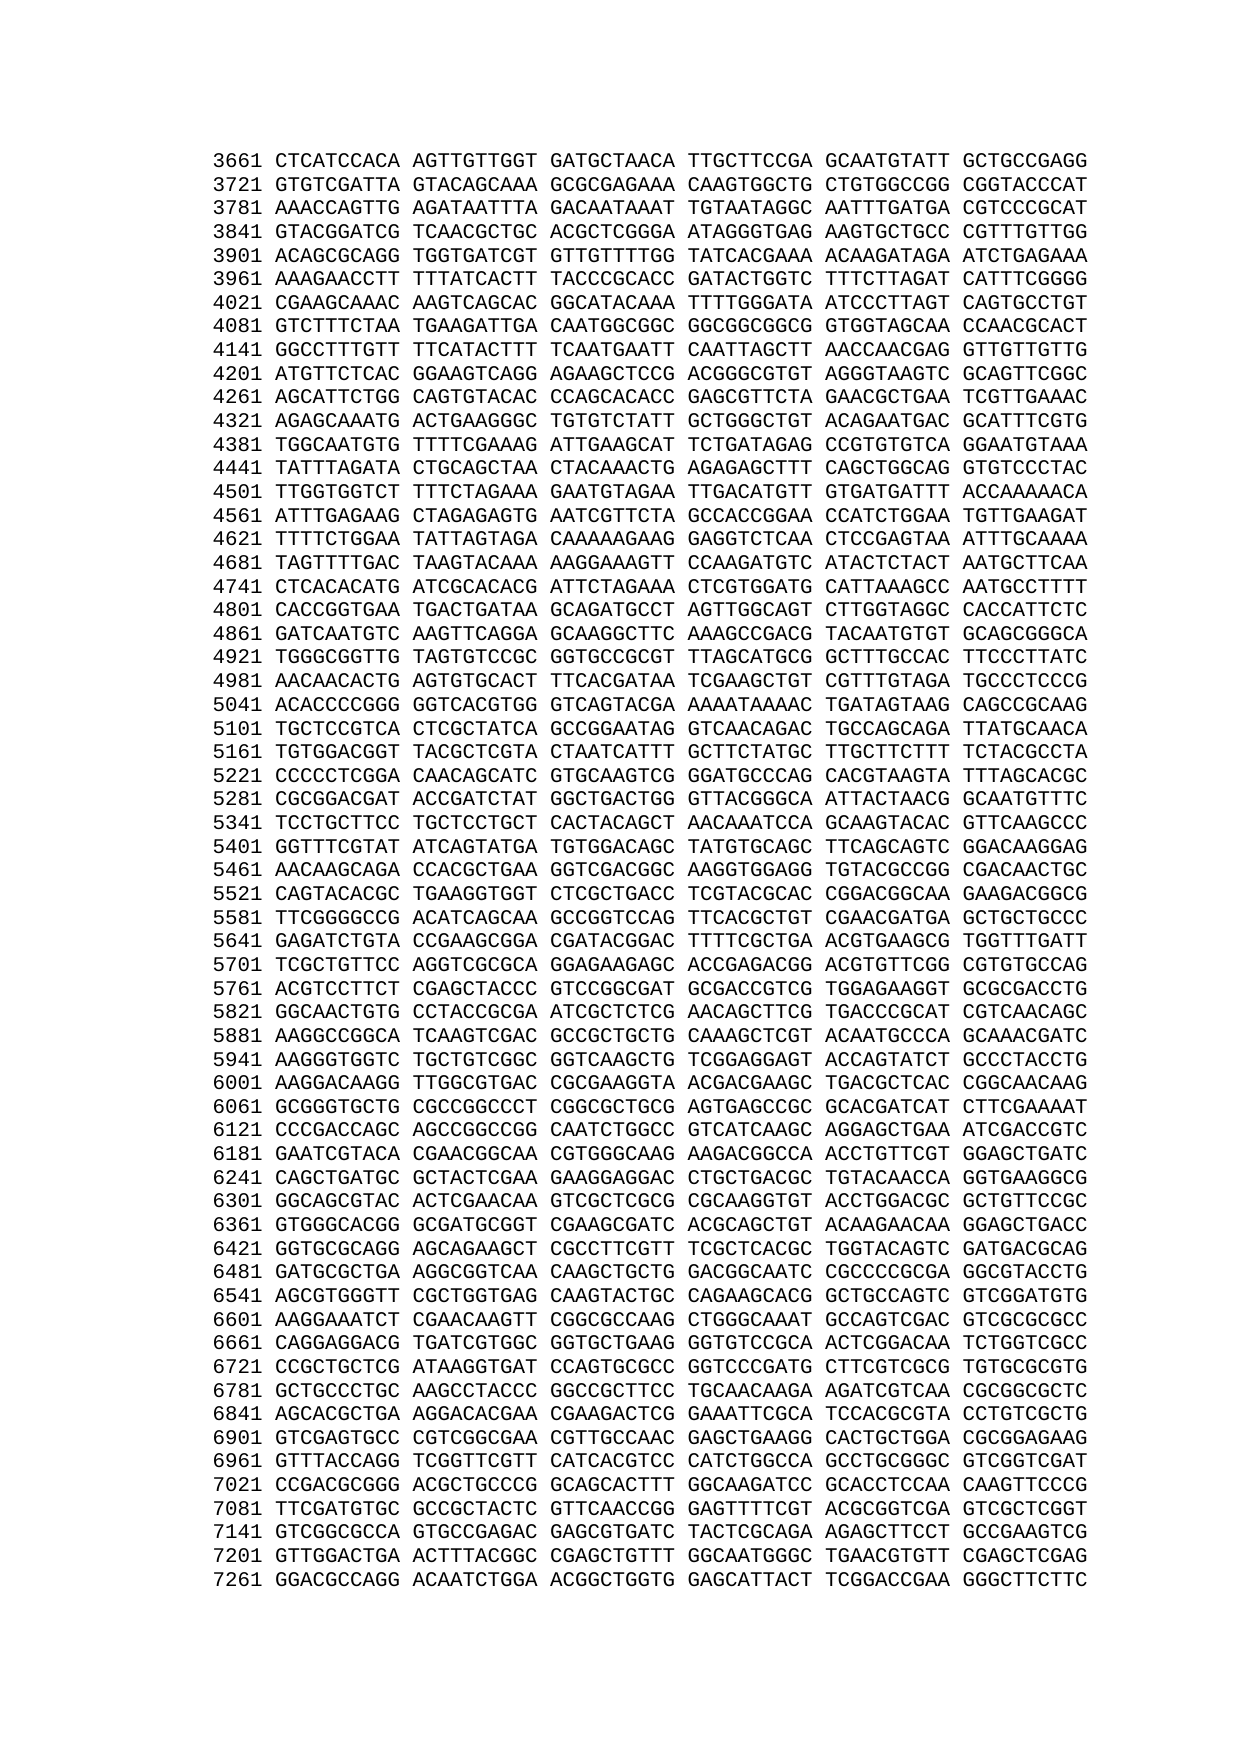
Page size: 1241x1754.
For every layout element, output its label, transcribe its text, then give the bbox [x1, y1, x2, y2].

text 5701 TCGCTGTTCC AGGTCGCGCA GGAGAAGAGC ACCGAGACGG ACGTGTTCGG CGTGTGCCAG [150, 954, 1090, 978]
text 4381 TGGCAATGTG TTTTCGAAAG ATTGAAGCAT TCTGATAGAG CCGTGTGTCA GGAATGTAAA [150, 434, 1090, 457]
text 3841 GTACGGATCG TCAACGCTGC ACGCTCGGGA ATAGGGTGAG AAGTGCTGCC CGTTTGTTGG [150, 221, 1090, 244]
text 4021 CGAAGCAAAC AAGTCAGCAC GGCATACAAA TTTTGGGATA ATCCCTTAGT CAGTGCCTGT [150, 292, 1090, 316]
text 4801 CACCGGTGAA TGACTGATAA GCAGATGCCT AGTTGGCAGT CTTGGTAGGC CACCATTCTC [150, 599, 1090, 623]
text 6541 AGCGTGGGTT CGCTGGTGAG CAAGTACTGC CAGAAGCACG GCTGCCAGTC GTCGGATGTG [150, 1285, 1090, 1309]
text 5281 CGCGGACGAT ACCGATCTAT GGCTGACTGG GTTACGGGCA ATTACTAACG GCAATGTTTC [150, 788, 1090, 812]
text 4081 GTCTTTCTAA TGAAGATTGA CAATGGCGGC GGCGGCGGCG GTGGTAGCAA CCAACGCACT [150, 316, 1090, 339]
text 4441 TATTTAGATA CTGCAGCTAA CTACAAACTG AGAGAGCTTT CAGCTGGCAG GTGTCCCTAC [150, 457, 1090, 481]
text 4741 CTCACACATG ATCGCACACG ATTCTAGAAA CTCGTGGATG CATTAAAGCC AATGCCTTTT [150, 576, 1090, 599]
text 6901 GTCGAGTGCC CGTCGGCGAA CGTTGCCAAC GAGCTGAAGG CACTGCTGGA CGCGGAGAAG [150, 1427, 1090, 1451]
text 6961 GTTTACCAGG TCGGTTCGTT CATCACGTCC CATCTGGCCA GCCTGCGGGC GTCGGTCGAT [150, 1451, 1090, 1474]
text 5521 CAGTACACGC TGAAGGTGGT CTCGCTGACC TCGTACGCAC CGGACGGCAA GAAGACGGCG [150, 883, 1090, 907]
text 6121 CCCGACCAGC AGCCGGCCGG CAATCTGGCC GTCATCAAGC AGGAGCTGAA ATCGACCGTC [150, 1119, 1090, 1143]
text 5101 TGCTCCGTCA CTCGCTATCA GCCGGAATAG GTCAACAGAC TGCCAGCAGA TTATGCAACA [150, 717, 1090, 741]
text 4201 ATGTTCTCAC GGAAGTCAGG AGAAGCTCCG ACGGGCGTGT AGGGTAAGTC GCAGTTCGGC [150, 363, 1090, 386]
text 5941 AAGGGTGGTC TGCTGTCGGC GGTCAAGCTG TCGGAGGAGT ACCAGTATCT GCCCTACCTG [150, 1048, 1090, 1072]
text 5881 AAGGCCGGCA TCAAGTCGAC GCCGCTGCTG CAAAGCTCGT ACAATGCCCA GCAAACGATC [150, 1025, 1090, 1048]
text 4981 AACAACACTG AGTGTGCACT TTCACGATAA TCGAAGCTGT CGTTTGTAGA TGCCCTCCCG [150, 670, 1090, 694]
text 7081 TTCGATGTGC GCCGCTACTC GTTCAACCGG GAGTTTTCGT ACGCGGTCGA GTCGCTCGGT [150, 1498, 1090, 1521]
text 6721 CCGCTGCTCG ATAAGGTGAT CCAGTGCGCC GGTCCCGATG CTTCGTCGCG TGTGCGCGTG [150, 1356, 1090, 1379]
text 5461 AACAAGCAGA CCACGCTGAA GGTCGACGGC AAGGTGGAGG TGTACGCCGG CGACAACTGC [150, 859, 1090, 883]
text 5761 ACGTCCTTCT CGAGCTACCC GTCCGGCGAT GCGACCGTCG TGGAGAAGGT GCGCGACCTG [150, 978, 1090, 1001]
text 3961 AAAGAACCTT TTTATCACTT TACCCGCACC GATACTGGTC TTTCTTAGAT CATTTCGGGG [150, 268, 1090, 292]
text 4501 TTGGTGGTCT TTTCTAGAAA GAATGTAGAA TTGACATGTT GTGATGATTT ACCAAAAACA [150, 481, 1090, 505]
text 5221 CCCCCTCGGA CAACAGCATC GTGCAAGTCG GGATGCCCAG CACGTAAGTA TTTAGCACGC [150, 765, 1090, 788]
text 5341 TCCTGCTTCC TGCTCCTGCT CACTACAGCT AACAAATCCA GCAAGTACAC GTTCAAGCCC [150, 812, 1090, 836]
text 4261 AGCATTCTGG CAGTGTACAC CCAGCACACC GAGCGTTCTA GAACGCTGAA TCGTTGAAAC [150, 386, 1090, 410]
text 6841 AGCACGCTGA AGGACACGAA CGAAGACTCG GAAATTCGCA TCCACGCGTA CCTGTCGCTG [150, 1403, 1090, 1427]
text 3661 CTCATCCACA AGTTGTTGGT GATGCTAACA TTGCTTCCGA GCAATGTATT GCTGCCGAGG [150, 150, 1090, 174]
text 7141 GTCGGCGCCA GTGCCGAGAC GAGCGTGATC TACTCGCAGA AGAGCTTCCT GCCGAAGTCG [150, 1521, 1090, 1545]
text 4921 TGGGCGGTTG TAGTGTCCGC GGTGCCGCGT TTAGCATGCG GCTTTGCCAC TTCCCTTATC [150, 647, 1090, 670]
text 6061 GCGGGTGCTG CGCCGGCCCT CGGCGCTGCG AGTGAGCCGC GCACGATCAT CTTCGAAAAT [150, 1096, 1090, 1119]
text 7261 GGACGCCAGG ACAATCTGGA ACGGCTGGTG GAGCATTACT TCGGACCGAA GGGCTTCTTC [150, 1569, 1090, 1592]
text 7021 CCGACGCGGG ACGCTGCCCG GCAGCACTTT GGCAAGATCC GCACCTCCAA CAAGTTCCCG [150, 1474, 1090, 1498]
text 4321 AGAGCAAATG ACTGAAGGGC TGTGTCTATT GCTGGGCTGT ACAGAATGAC GCATTTCGTG [150, 410, 1090, 434]
text 3901 ACAGCGCAGG TGGTGATCGT GTTGTTTTGG TATCACGAAA ACAAGATAGA ATCTGAGAAA [150, 244, 1090, 268]
text 6661 CAGGAGGACG TGATCGTGGC GGTGCTGAAG GGTGTCCGCA ACTCGGACAA TCTGGTCGCC [150, 1332, 1090, 1356]
text 6601 AAGGAAATCT CGAACAAGTT CGGCGCCAAG CTGGGCAAAT GCCAGTCGAC GTCGCGCGCC [150, 1309, 1090, 1332]
text 5581 TTCGGGGCCG ACATCAGCAA GCCGGTCCAG TTCACGCTGT CGAACGATGA GCTGCTGCCC [150, 907, 1090, 930]
text 6001 AAGGACAAGG TTGGCGTGAC CGCGAAGGTA ACGACGAAGC TGACGCTCAC CGGCAACAAG [150, 1072, 1090, 1096]
text 5041 ACACCCCGGG GGTCACGTGG GTCAGTACGA AAAATAAAAC TGATAGTAAG CAGCCGCAAG [150, 694, 1090, 717]
text 5641 GAGATCTGTA CCGAAGCGGA CGATACGGAC TTTTCGCTGA ACGTGAAGCG TGGTTTGATT [150, 930, 1090, 954]
text 6421 GGTGCGCAGG AGCAGAAGCT CGCCTTCGTT TCGCTCACGC TGGTACAGTC GATGACGCAG [150, 1238, 1090, 1261]
text 6781 GCTGCCCTGC AAGCCTACCC GGCCGCTTCC TGCAACAAGA AGATCGTCAA CGCGGCGCTC [150, 1379, 1090, 1403]
text 4681 TAGTTTTGAC TAAGTACAAA AAGGAAAGTT CCAAGATGTC ATACTCTACT AATGCTTCAA [150, 552, 1090, 576]
text 5401 GGTTTCGTAT ATCAGTATGA TGTGGACAGC TATGTGCAGC TTCAGCAGTC GGACAAGGAG [150, 836, 1090, 859]
text 5161 TGTGGACGGT TACGCTCGTA CTAATCATTT GCTTCTATGC TTGCTTCTTT TCTACGCCTA [150, 741, 1090, 765]
text 5821 GGCAACTGTG CCTACCGCGA ATCGCTCTCG AACAGCTTCG TGACCCGCAT CGTCAACAGC [150, 1001, 1090, 1025]
text 4621 TTTTCTGGAA TATTAGTAGA CAAAAAGAAG GAGGTCTCAA CTCCGAGTAA ATTTGCAAAA [150, 528, 1090, 552]
text 6481 GATGCGCTGA AGGCGGTCAA CAAGCTGCTG GACGGCAATC CGCCCCGCGA GGCGTACCTG [150, 1261, 1090, 1285]
text 4141 GGCCTTTGTT TTCATACTTT TCAATGAATT CAATTAGCTT AACCAACGAG GTTGTTGTTG [150, 339, 1090, 363]
text 3721 GTGTCGATTA GTACAGCAAA GCGCGAGAAA CAAGTGGCTG CTGTGGCCGG CGGTACCCAT [150, 174, 1090, 197]
text 6241 CAGCTGATGC GCTACTCGAA GAAGGAGGAC CTGCTGACGC TGTACAACCA GGTGAAGGCG [150, 1167, 1090, 1190]
text 7201 GTTGGACTGA ACTTTACGGC CGAGCTGTTT GGCAATGGGC TGAACGTGTT CGAGCTCGAG [150, 1545, 1090, 1569]
text 6361 GTGGGCACGG GCGATGCGGT CGAAGCGATC ACGCAGCTGT ACAAGAACAA GGAGCTGACC [150, 1214, 1090, 1238]
text 6181 GAATCGTACA CGAACGGCAA CGTGGGCAAG AAGACGGCCA ACCTGTTCGT GGAGCTGATC [150, 1143, 1090, 1167]
text 4561 ATTTGAGAAG CTAGAGAGTG AATCGTTCTA GCCACCGGAA CCATCTGGAA TGTTGAAGAT [150, 505, 1090, 528]
text 4861 GATCAATGTC AAGTTCAGGA GCAAGGCTTC AAAGCCGACG TACAATGTGT GCAGCGGGCA [150, 623, 1090, 647]
text 3781 AAACCAGTTG AGATAATTTA GACAATAAAT TGTAATAGGC AATTTGATGA CGTCCCGCAT [150, 197, 1090, 221]
text 6301 GGCAGCGTAC ACTCGAACAA GTCGCTCGCG CGCAAGGTGT ACCTGGACGC GCTGTTCCGC [150, 1190, 1090, 1214]
